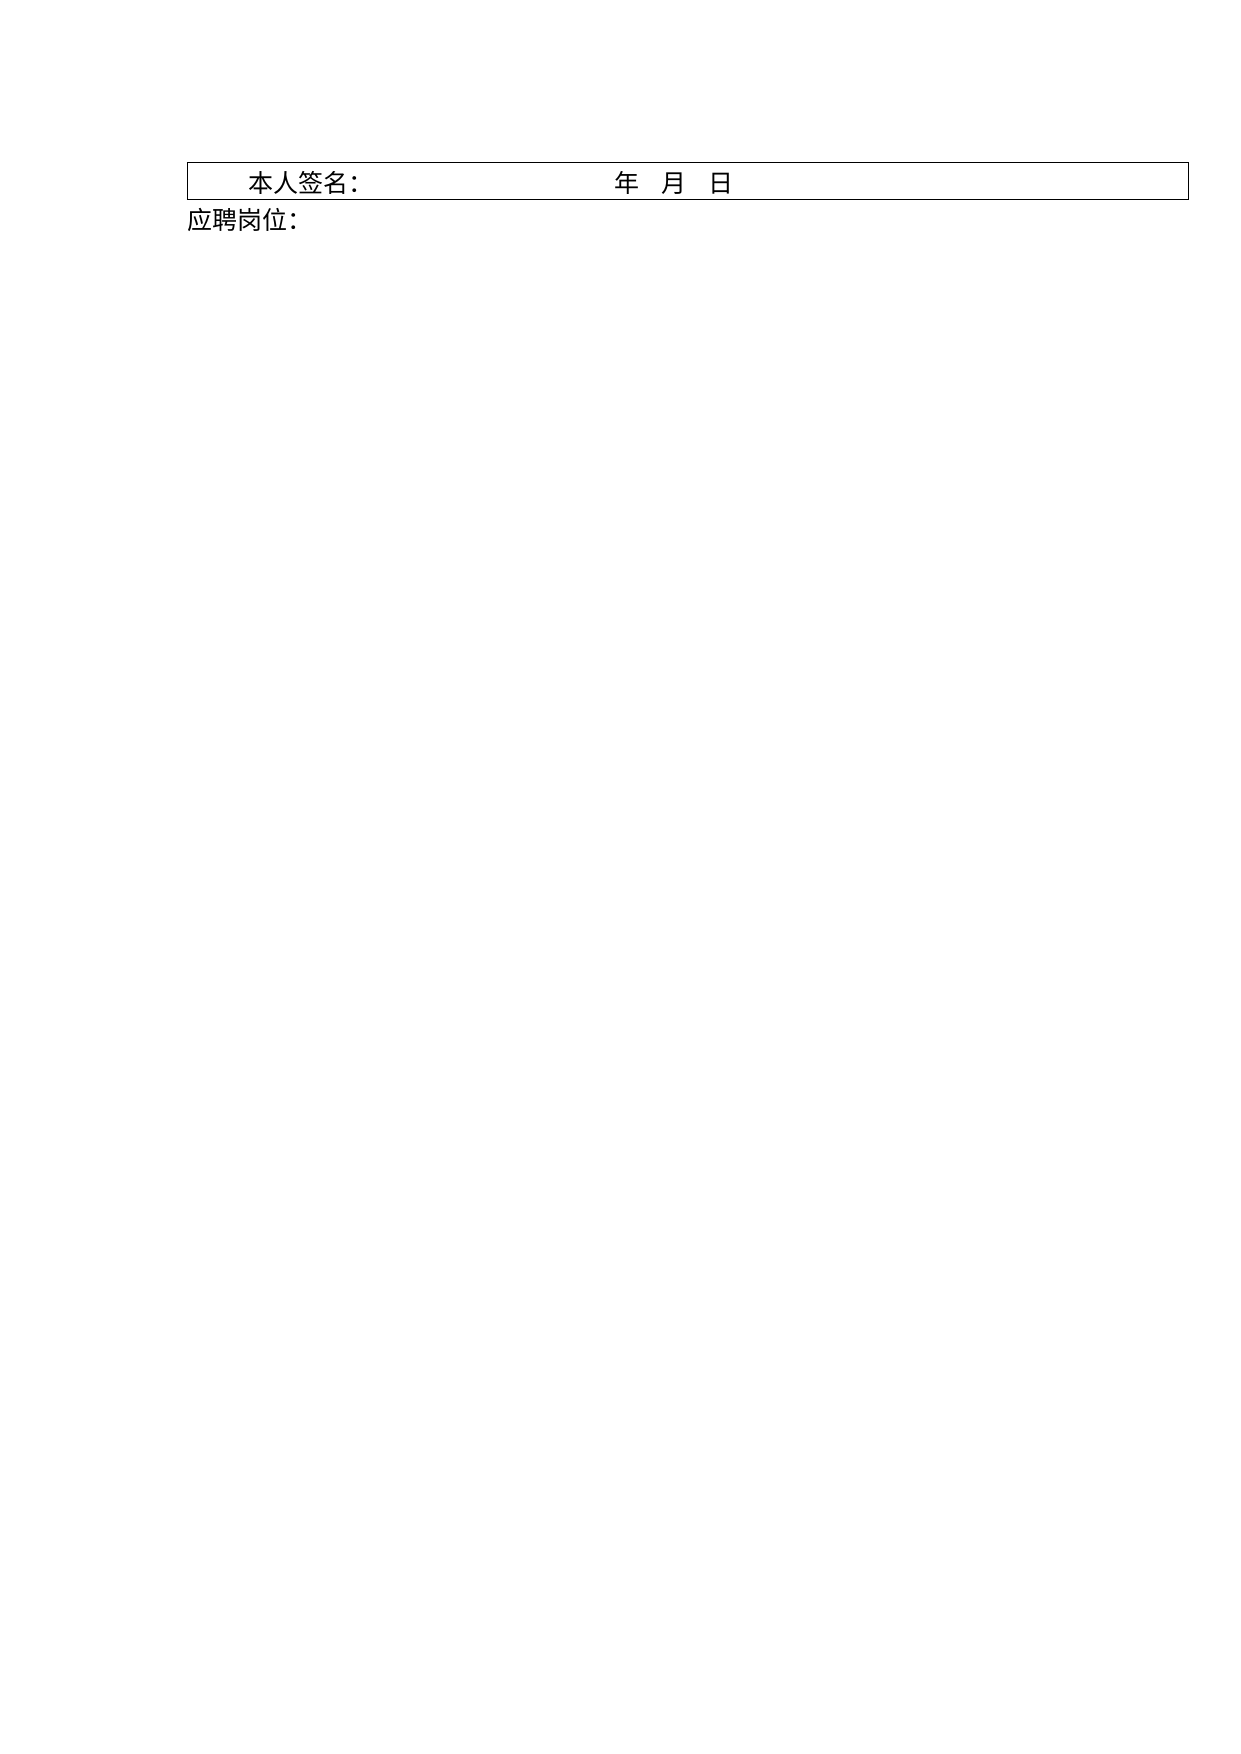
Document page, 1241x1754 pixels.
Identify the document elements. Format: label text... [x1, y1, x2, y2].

text 应聘岗位： [187, 200, 1053, 237]
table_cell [188, 163, 1188, 199]
